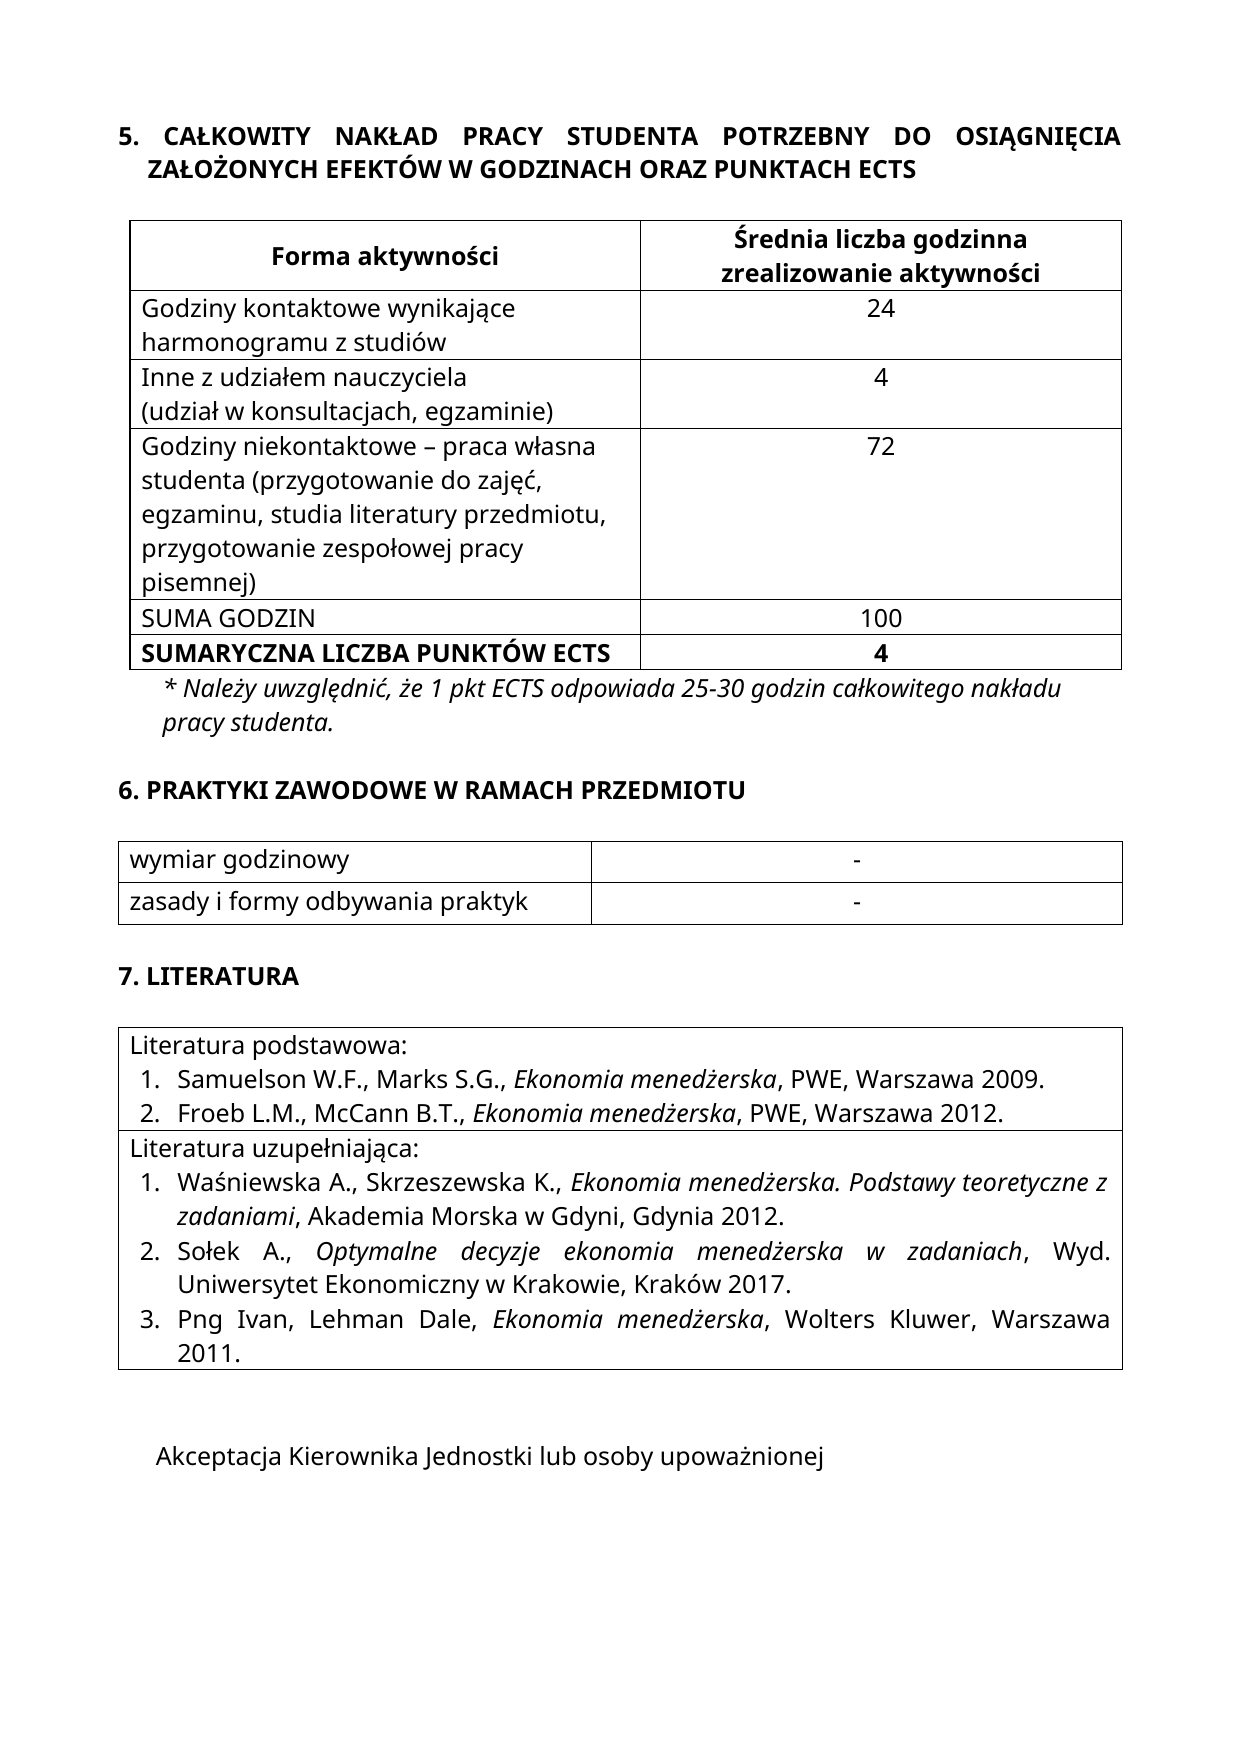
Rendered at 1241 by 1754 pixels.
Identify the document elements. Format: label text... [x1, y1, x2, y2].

table_cell Inne z udziałem nauczyciela (udział w konsultacjach, egzaminie) [131, 360, 640, 428]
table_cell zasady i formy odbywania praktyk [119, 883, 591, 923]
table_cell 72 [641, 429, 1121, 599]
text * Należy uwzględnić, że 1 pkt ECTS odpowiada 25-30 godzin całkowitego nakładu pracy studenta. [162, 670, 1122, 738]
table_header Literatura podstawowa: Samuelson W.F., Marks S.G., Ekonomia menedżerska, PWE, Warszawa 2009. Froeb L.M., McCann B.T., Ekonomia menedżerska, PWE, Warszawa 2012. [119, 1028, 1122, 1130]
table_cell Godziny niekontaktowe – praca własna studenta (przygotowanie do zajęć, egzaminu, studia literatury przedmiotu, przygotowanie zespołowej pracy pisemnej) [131, 429, 640, 599]
text 6. PRAKTYKI ZAWODOWE W RAMACH PRZEDMIOTU [118, 773, 1122, 807]
table_cell Literatura uzupełniająca: Waśniewska A., Skrzeszewska K., Ekonomia menedżerska. Podstawy teoretyczne z zadaniami, Akademia Morska w Gdyni, Gdynia 2012. Sołek A., Optymalne decyzje ekonomia menedżerska w zadaniach, Wyd. Uniwersytet Ekonomiczny w Krakowie, Kraków 2017. Png Ivan, Lehman Dale, Ekonomia menedżerska, Wolters Kluwer, Warszawa 2011. [119, 1131, 1122, 1369]
text Akceptacja Kierownika Jednostki lub osoby upoważnionej [156, 1438, 1122, 1473]
table_header wymiar godzinowy [119, 842, 591, 882]
table_header Średnia liczba godzinna zrealizowanie aktywności [641, 221, 1121, 289]
table_cell 24 [641, 291, 1121, 359]
table_cell Godziny kontaktowe wynikające harmonogramu z studiów [131, 291, 640, 359]
table_cell - [592, 883, 1122, 923]
table_header - [592, 842, 1122, 882]
table_cell SUMARYCZNA LICZBA PUNKTÓW ECTS [131, 635, 640, 669]
table_cell 100 [641, 600, 1121, 634]
text 5. CAŁKOWITY NAKŁAD PRACY STUDENTA POTRZEBNY DO OSIĄGNIĘCIA ZAŁOŻONYCH EFEKTÓW W GODZINACH ORAZ PUNKTACH ECTS [118, 118, 1122, 186]
table_cell 4 [641, 635, 1121, 669]
table_cell SUMA GODZIN [131, 600, 640, 634]
table_cell 4 [641, 360, 1121, 428]
text 7. LITERATURA [118, 958, 1122, 993]
table_header Forma aktywności [131, 221, 640, 289]
